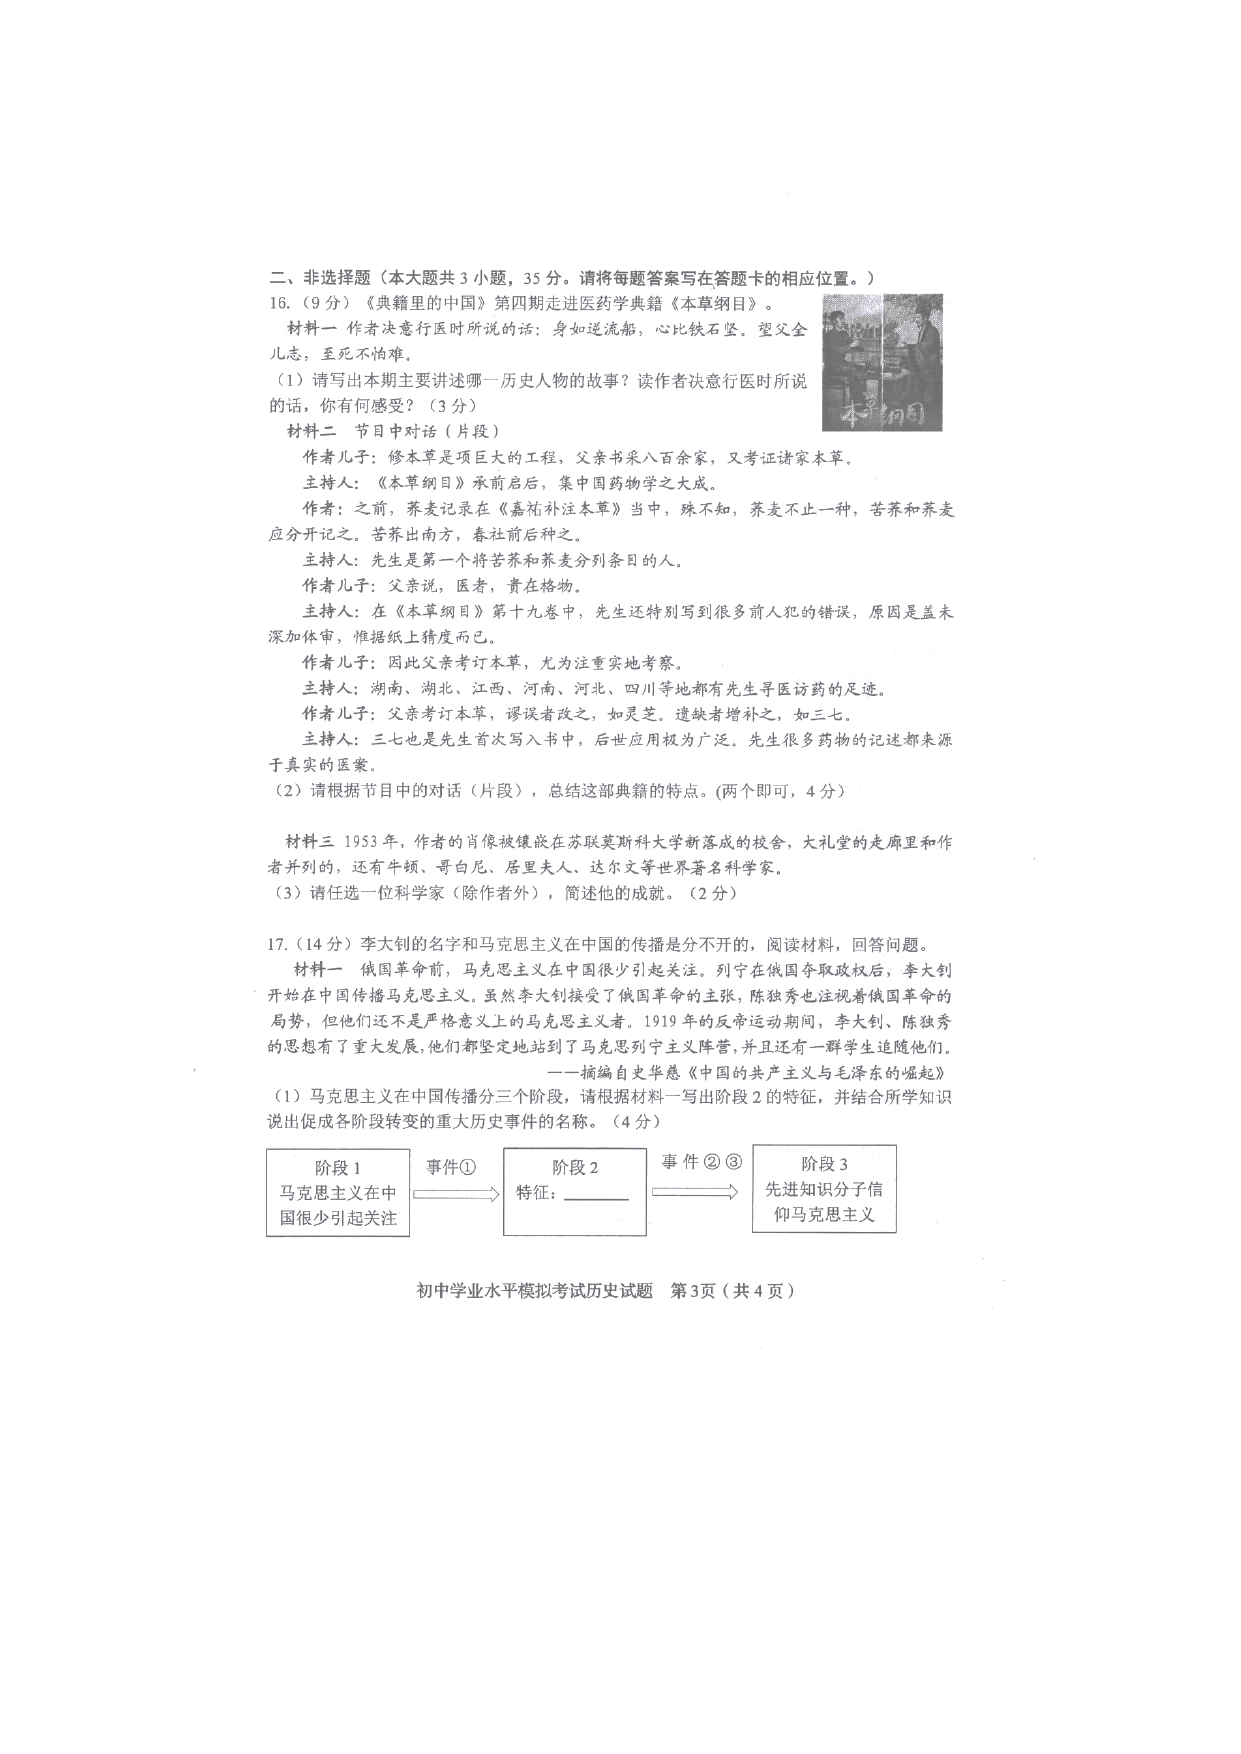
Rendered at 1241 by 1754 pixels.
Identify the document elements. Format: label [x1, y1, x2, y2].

picture [187, 161, 1053, 1361]
